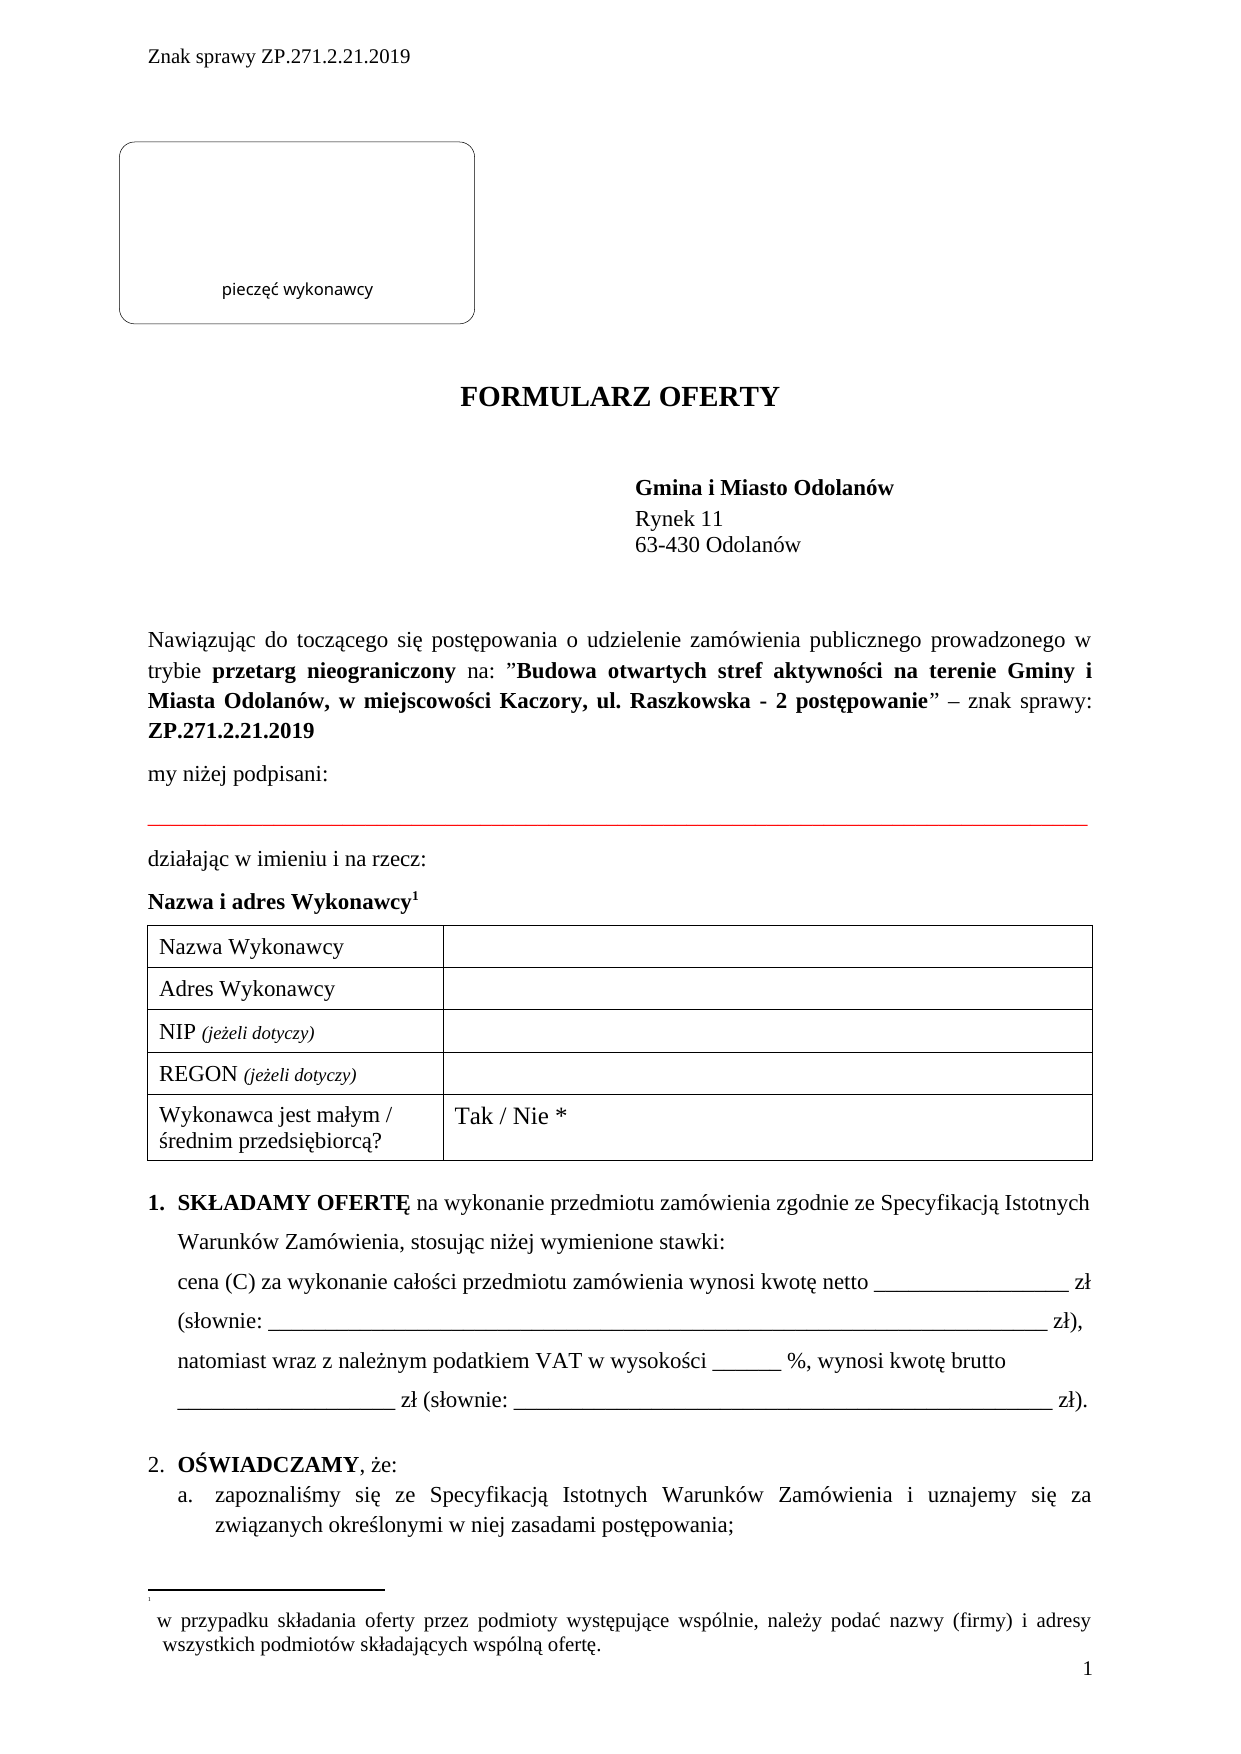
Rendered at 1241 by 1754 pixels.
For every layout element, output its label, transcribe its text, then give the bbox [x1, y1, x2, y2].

table_header Nazwa Wykonawcy [148, 926, 443, 967]
list OŚWIADCZAMY, że: [148, 1451, 1093, 1477]
text 63-430 Odolanów [635, 531, 1093, 557]
table_cell Wykonawca jest małym / średnim przedsiębiorcą? [148, 1095, 443, 1160]
table_cell Adres Wykonawcy [148, 968, 443, 1009]
table_cell REGON (jeżeli dotyczy) [148, 1053, 443, 1094]
text cena (C) za wykonanie całości przedmiotu zamówienia wynosi kwotę netto _________________ zł (słownie: ____________________________________________________________________ zł), [177, 1268, 1093, 1333]
text __________________________________________________________________________________ [148, 802, 1093, 829]
text Nawiązując do toczącego się postępowania o udzielenie zamówienia publicznego prowadzonego w trybie przetarg nieograniczony na: ”Budowa otwartych stref aktywności na terenie Gminy i Miasta Odolanów, w miejscowości Kaczory, ul. Raszkowska - 2 postępowanie” – znak sprawy: ZP.271.2.21.2019 [148, 626, 1093, 743]
table_cell NIP (jeżeli dotyczy) [148, 1010, 443, 1052]
text działając w imieniu i na rzecz: [148, 845, 1093, 872]
table_header [444, 926, 1092, 967]
text my niżej podpisani: [148, 760, 1093, 786]
list zapoznaliśmy się ze Specyfikacją Istotnych Warunków Zamówienia i uznajemy się za związanych określonymi w niej zasadami postępowania; [177, 1481, 1093, 1537]
table_cell Tak / Nie * [444, 1095, 1092, 1160]
text FORMULARZ OFERTY [148, 379, 1093, 412]
text Gmina i Miasto Odolanów [635, 474, 1093, 501]
text natomiast wraz z należnym podatkiem VAT w wysokości ______ %, wynosi kwotę brutto ___________________ zł (słownie: _______________________________________________ zł). [177, 1347, 1093, 1412]
list SKŁADAMY OFERTĘ na wykonanie przedmiotu zamówienia zgodnie ze Specyfikacją Istotnych Warunków Zamówienia, stosując niżej wymienione stawki: [148, 1189, 1093, 1254]
table_cell [444, 1010, 1092, 1052]
text Nazwa i adres Wykonawcy [148, 888, 1093, 914]
table_cell [444, 1053, 1092, 1094]
text Rynek 11 [635, 505, 1093, 531]
table_cell [444, 968, 1092, 1009]
